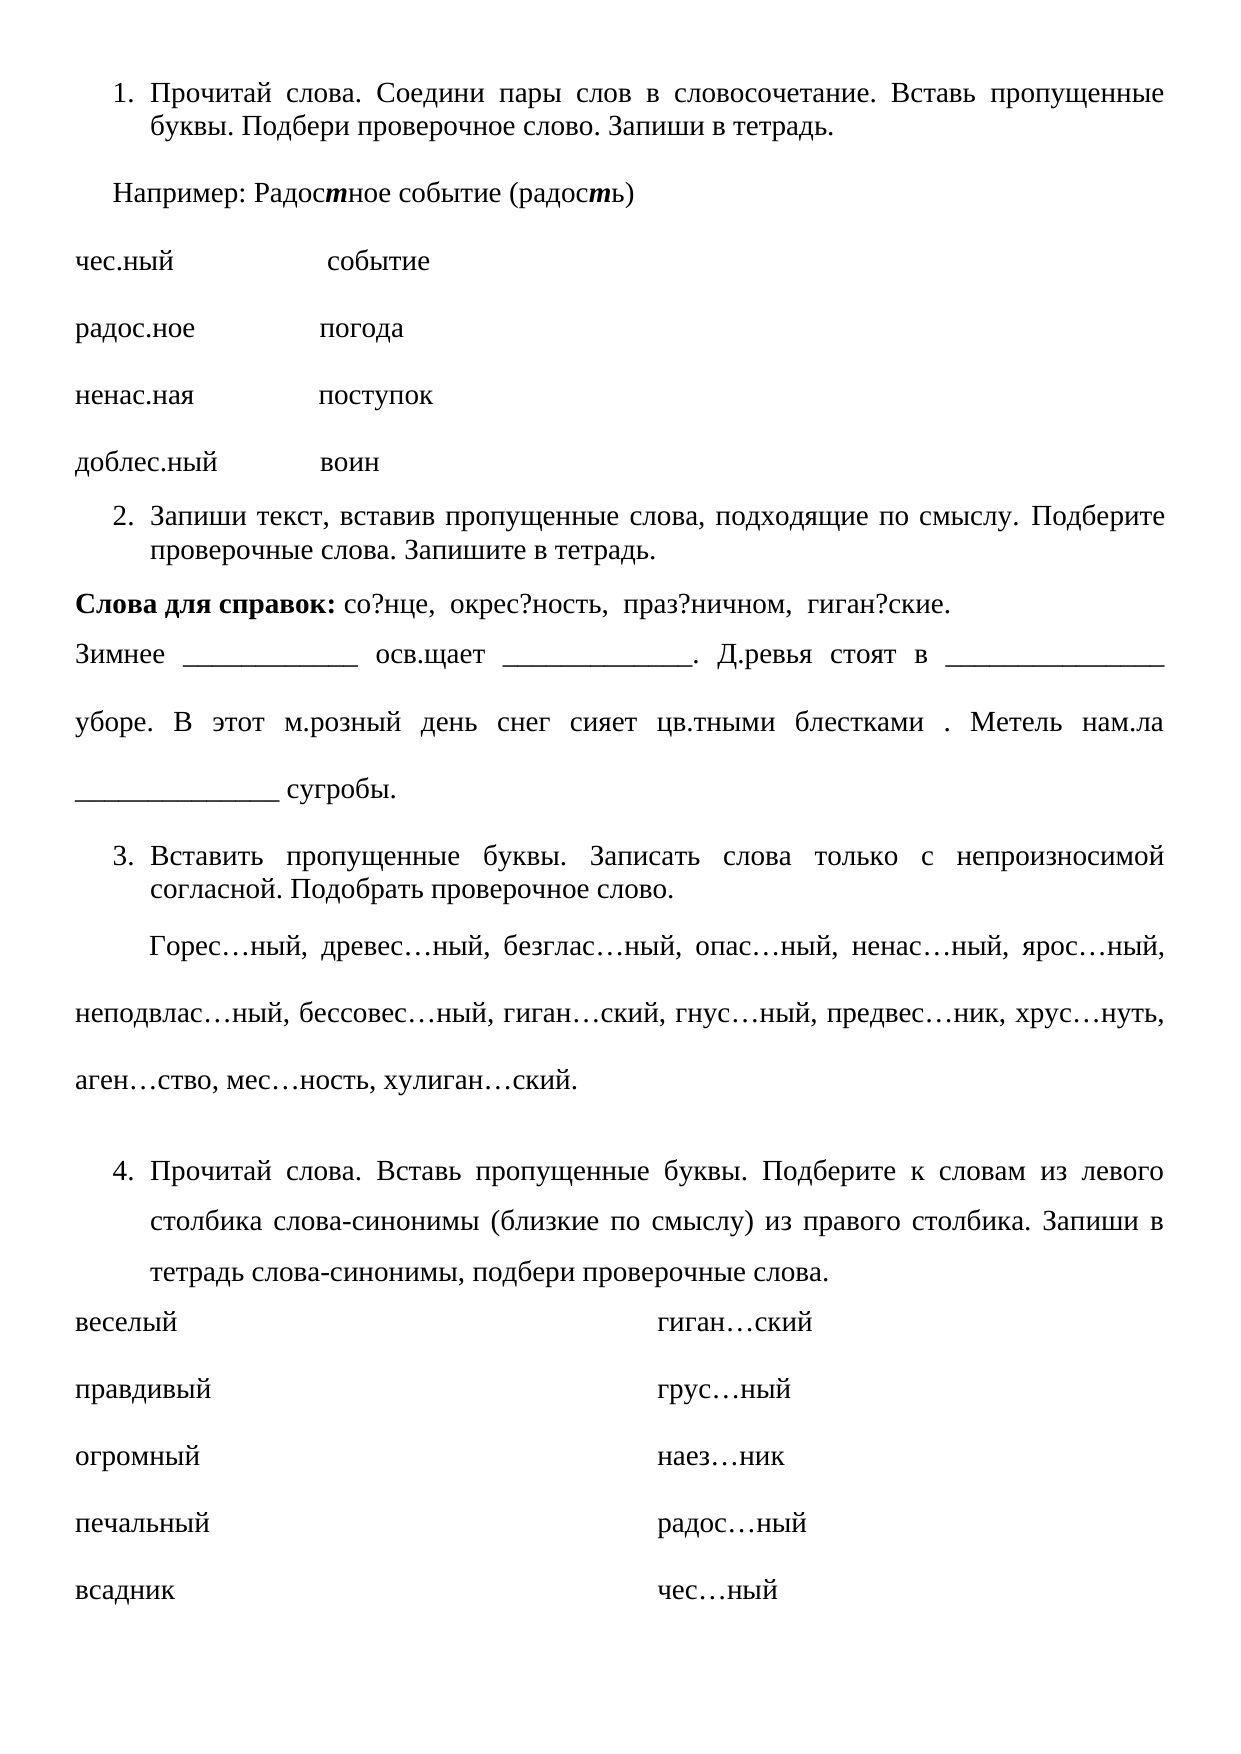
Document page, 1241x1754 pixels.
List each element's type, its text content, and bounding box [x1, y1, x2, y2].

list Вставить пропущенные буквы. Записать слова только с непроизносимой согласной. Подобрать проверочное слово. [112, 838, 1165, 905]
text гиган…ский [657, 1304, 1165, 1337]
text Зимнее ____________ осв.щает _____________. Д.ревья стоят в _______________ уборе. В этот м.розный день снег сияет цв.тными блестками . Метель нам.ла ______________ сугробы. [75, 637, 1165, 804]
text правдивый [75, 1371, 583, 1404]
text огромный [75, 1438, 583, 1472]
text Например: Радостное событие (радость) [112, 176, 1165, 209]
text чес…ный [657, 1572, 1165, 1606]
list Запиши текст, вставив пропущенные слова, подходящие по смыслу. Подберите проверочные слова. Запишите в тетрадь. [112, 498, 1165, 565]
list Прочитай слова. Соедини пары слов в словосочетание. Вставь пропущенные буквы. Подбери проверочное слово. Запиши в тетрадь. [112, 75, 1165, 142]
text веселый [75, 1304, 583, 1337]
text чес.ный событие [75, 243, 1165, 276]
text Горес…ный, древес…ный, безглас…ный, опас…ный, ненас…ный, ярос…ный, неподвлас…ный, бессовес…ный, гиган…ский, гнус…ный, предвес…ник, хрус…нуть, аген…ство, мес…ность, хулиган…ский. [75, 928, 1165, 1096]
text печальный [75, 1505, 583, 1539]
text ненас.ная поступок [75, 377, 1165, 410]
text грус…ный [657, 1371, 1165, 1404]
text всадник [75, 1572, 583, 1606]
list Прочитай слова. Вставь пропущенные буквы. Подберите к словам из левого столбика слова-синонимы (близкие по смыслу) из правого столбика. Запиши в тетрадь слова-синонимы, подбери проверочные слова. [112, 1153, 1165, 1287]
text Слова для справок: со?нце, окрес?ность, праз?ничном, гиган?ские. [75, 586, 1165, 620]
text наез…ник [657, 1438, 1165, 1472]
text радос.ное погода [75, 310, 1165, 343]
text радос…ный [657, 1505, 1165, 1539]
text доблес.ный воин [75, 444, 1165, 477]
